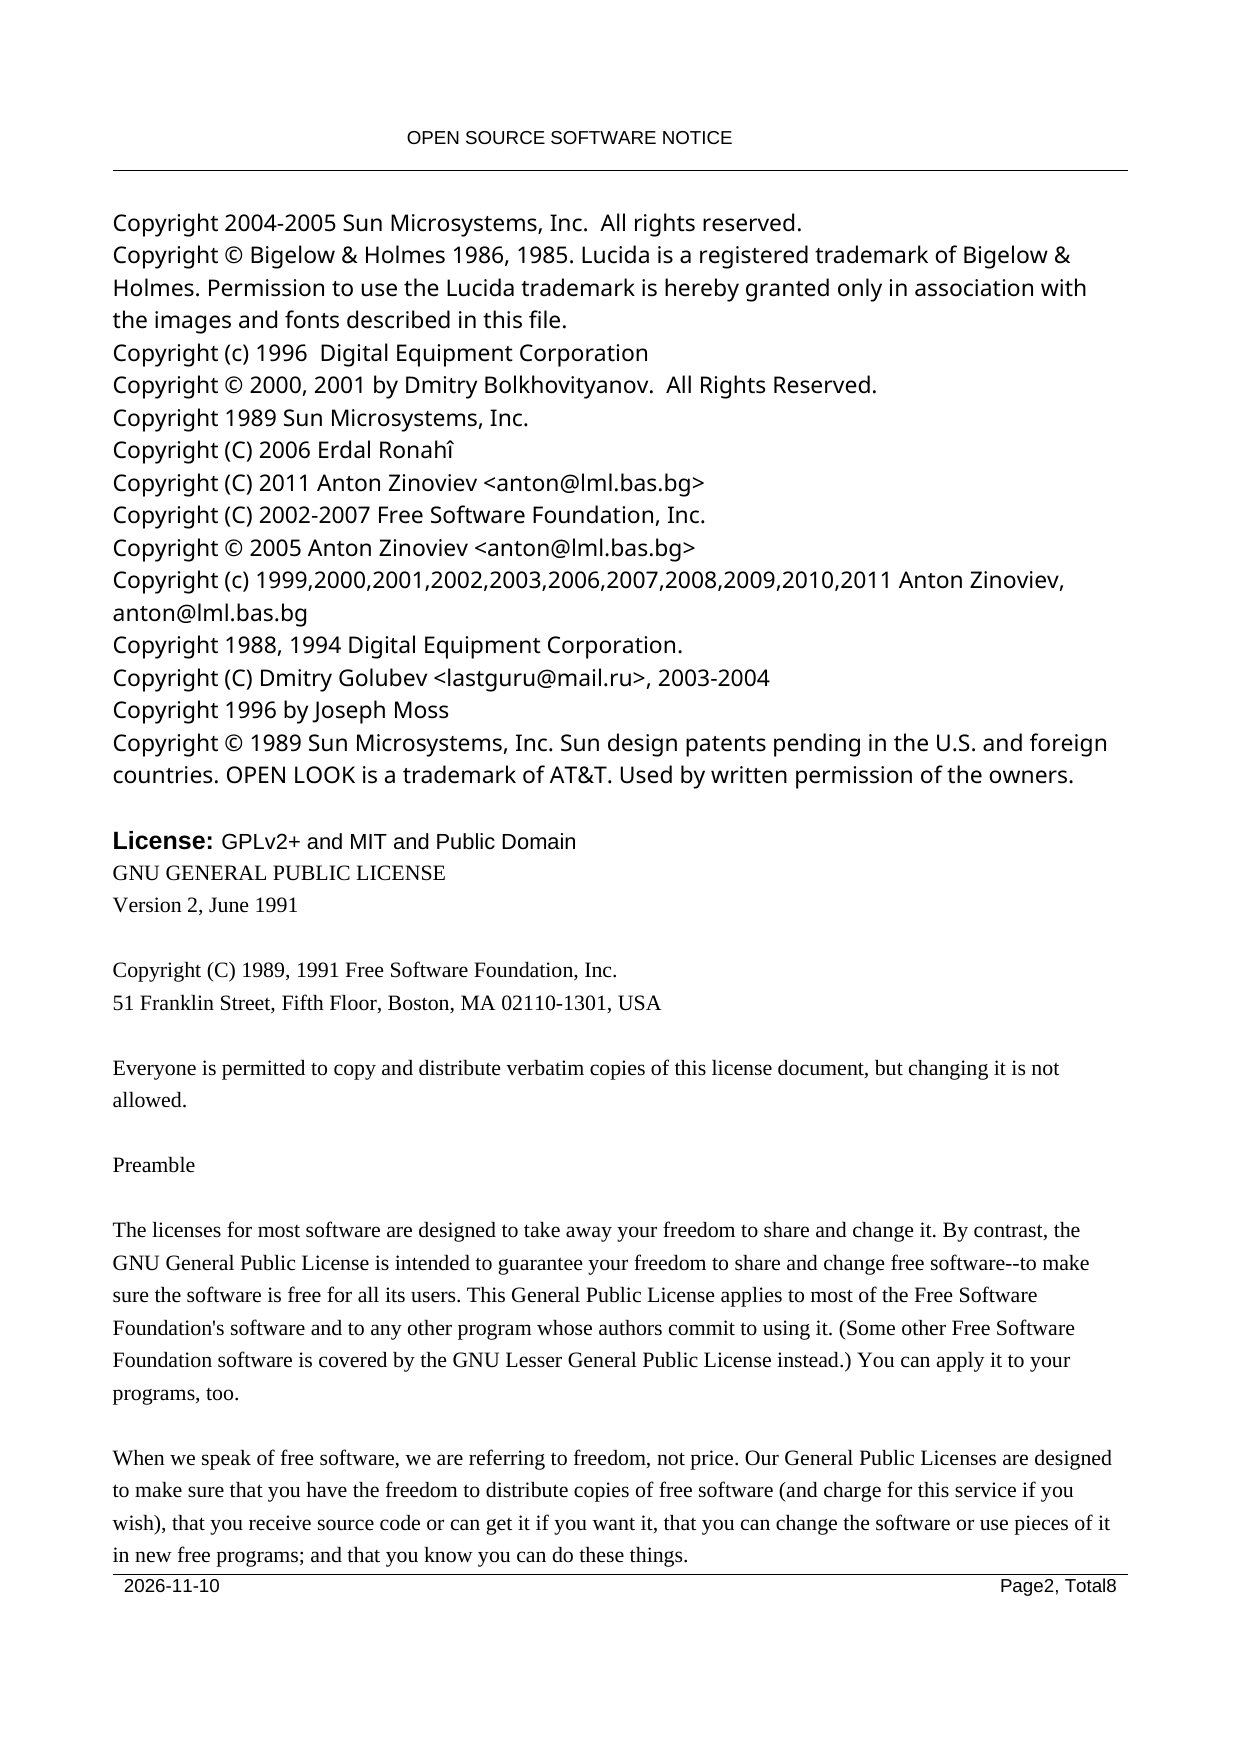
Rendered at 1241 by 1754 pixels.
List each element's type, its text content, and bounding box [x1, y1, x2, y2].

text License: GPLv2+ and MIT and Public Domain [112, 824, 1128, 856]
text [112, 856, 1128, 1571]
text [112, 206, 1128, 824]
